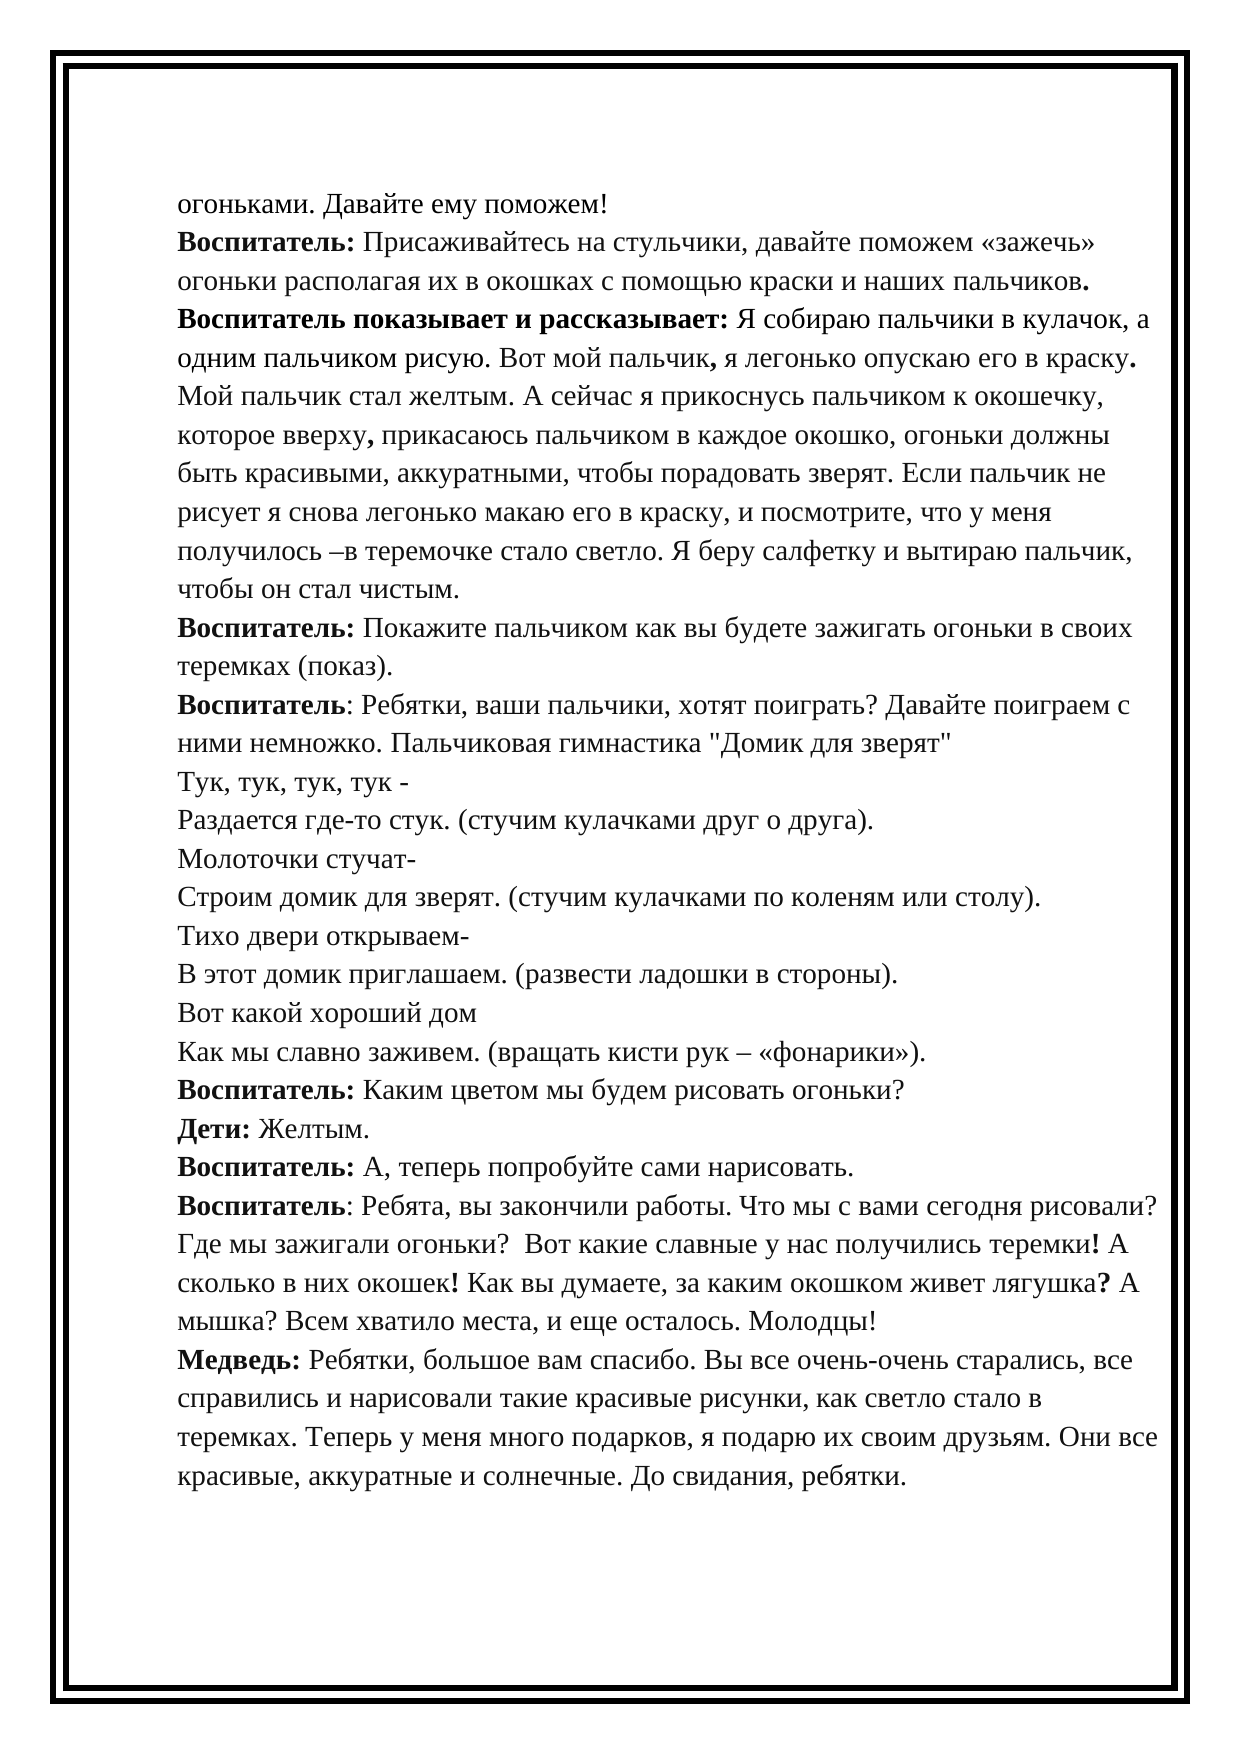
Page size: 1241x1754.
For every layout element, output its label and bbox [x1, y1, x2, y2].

text [177, 186, 1167, 1491]
